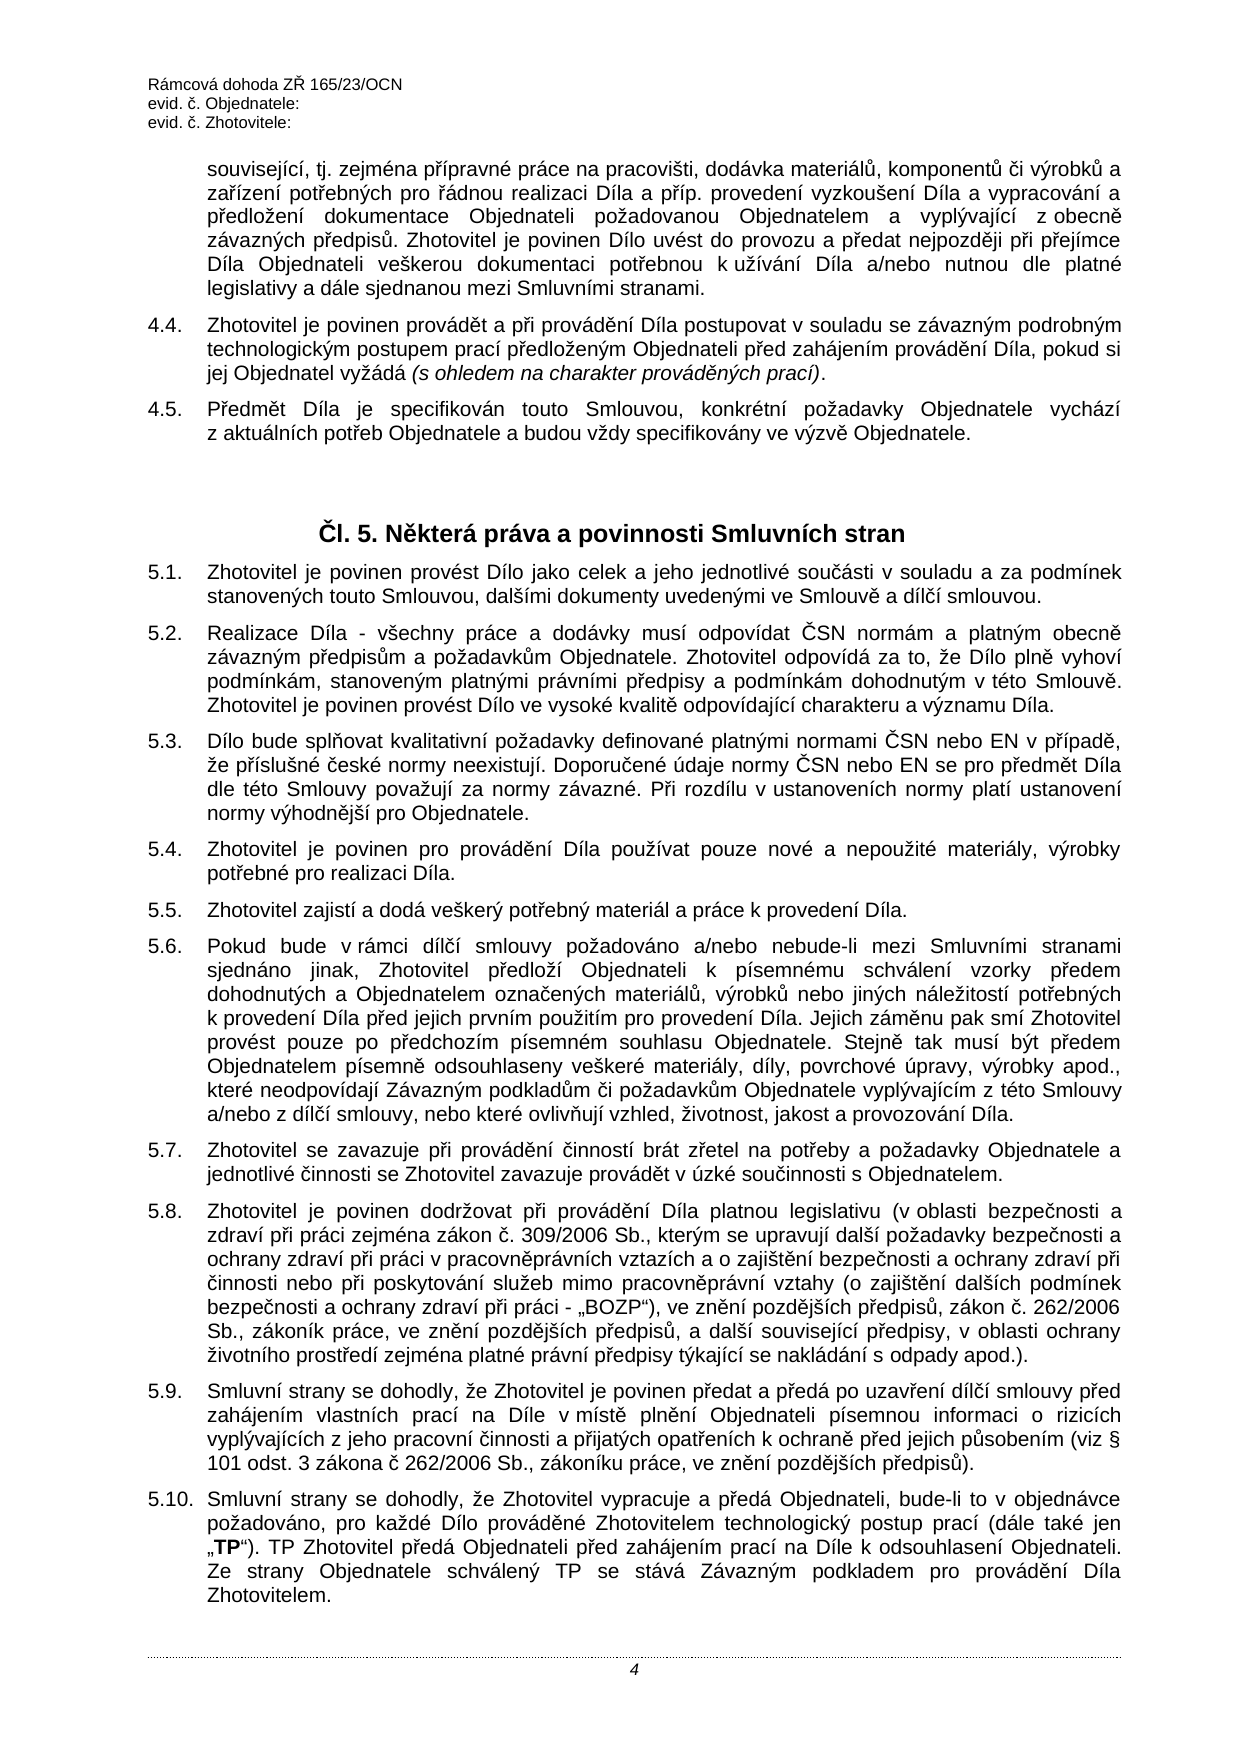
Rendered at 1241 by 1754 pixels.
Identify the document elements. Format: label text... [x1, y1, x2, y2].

text Smluvní strany se dohodly, že Zhotovitel je povinen předat a předá po uzavření dílčí smlouvy před zahájením vlastních prací na Díle v místě plnění Objednateli písemnou informaci o rizicích vyplývajících z jeho pracovní činnosti a přijatých opatřeních k ochraně před jejich působením (viz § 101 odst. 3 zákona č 262/2006 Sb., zákoníku práce, ve znění pozdějších předpisů). [148, 1379, 1122, 1475]
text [148, 156, 1122, 300]
text Realizace Díla - všechny práce a dodávky musí odpovídat ČSN normám a platným obecně závazným předpisům a požadavkům Objednatele. Zhotovitel odpovídá za to, že Dílo plně vyhoví podmínkám, stanoveným platnými právními předpisy a podmínkám dohodnutým v této Smlouvě. Zhotovitel je povinen provést Dílo ve vysoké kvalitě odpovídající charakteru a významu Díla. [148, 621, 1122, 716]
text Pokud bude v rámci dílčí smlouvy požadováno a/nebo nebude-li mezi Smluvními stranami sjednáno jinak, Zhotovitel předloží Objednateli k písemnému schválení vzorky předem dohodnutých a Objednatelem označených materiálů, výrobků nebo jiných náležitostí potřebných k provedení Díla před jejich prvním použitím pro provedení Díla. Jejich záměnu pak smí Zhotovitel provést pouze po předchozím písemném souhlasu Objednatele. Stejně tak musí být předem Objednatelem písemně odsouhlaseny veškeré materiály, díly, povrchové úpravy, výrobky apod., které neodpovídají Závazným podkladům či požadavkům Objednatele vyplývajícím z této Smlouvy a/nebo z dílčí smlouvy, nebo které ovlivňují vzhled, životnost, jakost a provozování Díla. [148, 934, 1122, 1126]
text Zhotovitel je povinen dodržovat při provádění Díla platnou legislativu (v oblasti bezpečnosti a zdraví při práci zejména zákon č. 309/2006 Sb., kterým se upravují další požadavky bezpečnosti a ochrany zdraví při práci v pracovněprávních vztazích a o zajištění bezpečnosti a ochrany zdraví při činnosti nebo při poskytování služeb mimo pracovněprávní vztahy (o zajištění dalších podmínek bezpečnosti a ochrany zdraví při práci - „BOZP“), ve znění pozdějších předpisů, zákon č. 262/2006 Sb., zákoník práce, ve znění pozdějších předpisů, a další související předpisy, v oblasti ochrany životního prostředí zejména platné právní předpisy týkající se nakládání s odpady apod.). [148, 1199, 1122, 1366]
text Zhotovitel zajistí a dodá veškerý potřebný materiál a práce k provedení Díla. [148, 898, 1122, 922]
text Dílo bude splňovat kvalitativní požadavky definované platnými normami ČSN nebo EN v případě, že příslušné české normy neexistují. Doporučené údaje normy ČSN nebo EN se pro předmět Díla dle této Smlouvy považují za normy závazné. Při rozdílu v ustanoveních normy platí ustanovení normy výhodnější pro Objednatele. [148, 729, 1122, 825]
text Smluvní strany se dohodly, že Zhotovitel vypracuje a předá Objednateli, bude-li to v objednávce požadováno, pro každé Dílo prováděné Zhotovitelem technologický postup prací (dále také jen „TP“). TP Zhotovitel předá Objednateli před zahájením prací na Díle k odsouhlasení Objednateli. Ze strany Objednatele schválený TP se stává Závazným podkladem pro provádění Díla Zhotovitelem. [148, 1487, 1122, 1607]
text Zhotovitel se zavazuje při provádění činností brát zřetel na potřeby a požadavky Objednatele a jednotlivé činnosti se Zhotovitel zavazuje provádět v úzké součinnosti s Objednatelem. [148, 1138, 1122, 1186]
text Některá práva a povinnosti Smluvních stran [102, 519, 1122, 548]
text Zhotovitel je povinen pro provádění Díla používat pouze nové a nepoužité materiály, výrobky potřebné pro realizaci Díla. [148, 837, 1122, 885]
text Zhotovitel je povinen provést Dílo jako celek a jeho jednotlivé součásti v souladu a za podmínek stanovených touto Smlouvou, dalšími dokumenty uvedenými ve Smlouvě a dílčí smlouvou. [148, 560, 1122, 608]
text Předmět Díla je specifikován touto Smlouvou, konkrétní požadavky Objednatele vychází z aktuálních potřeb Objednatele a budou vždy specifikovány ve výzvě Objednatele. [148, 397, 1122, 445]
text Zhotovitel je povinen provádět a při provádění Díla postupovat v souladu se závazným podrobným technologickým postupem prací předloženým Objednateli před zahájením provádění Díla, pokud si jej Objednatel vyžádá (s ohledem na charakter prováděných prací). [148, 313, 1122, 384]
